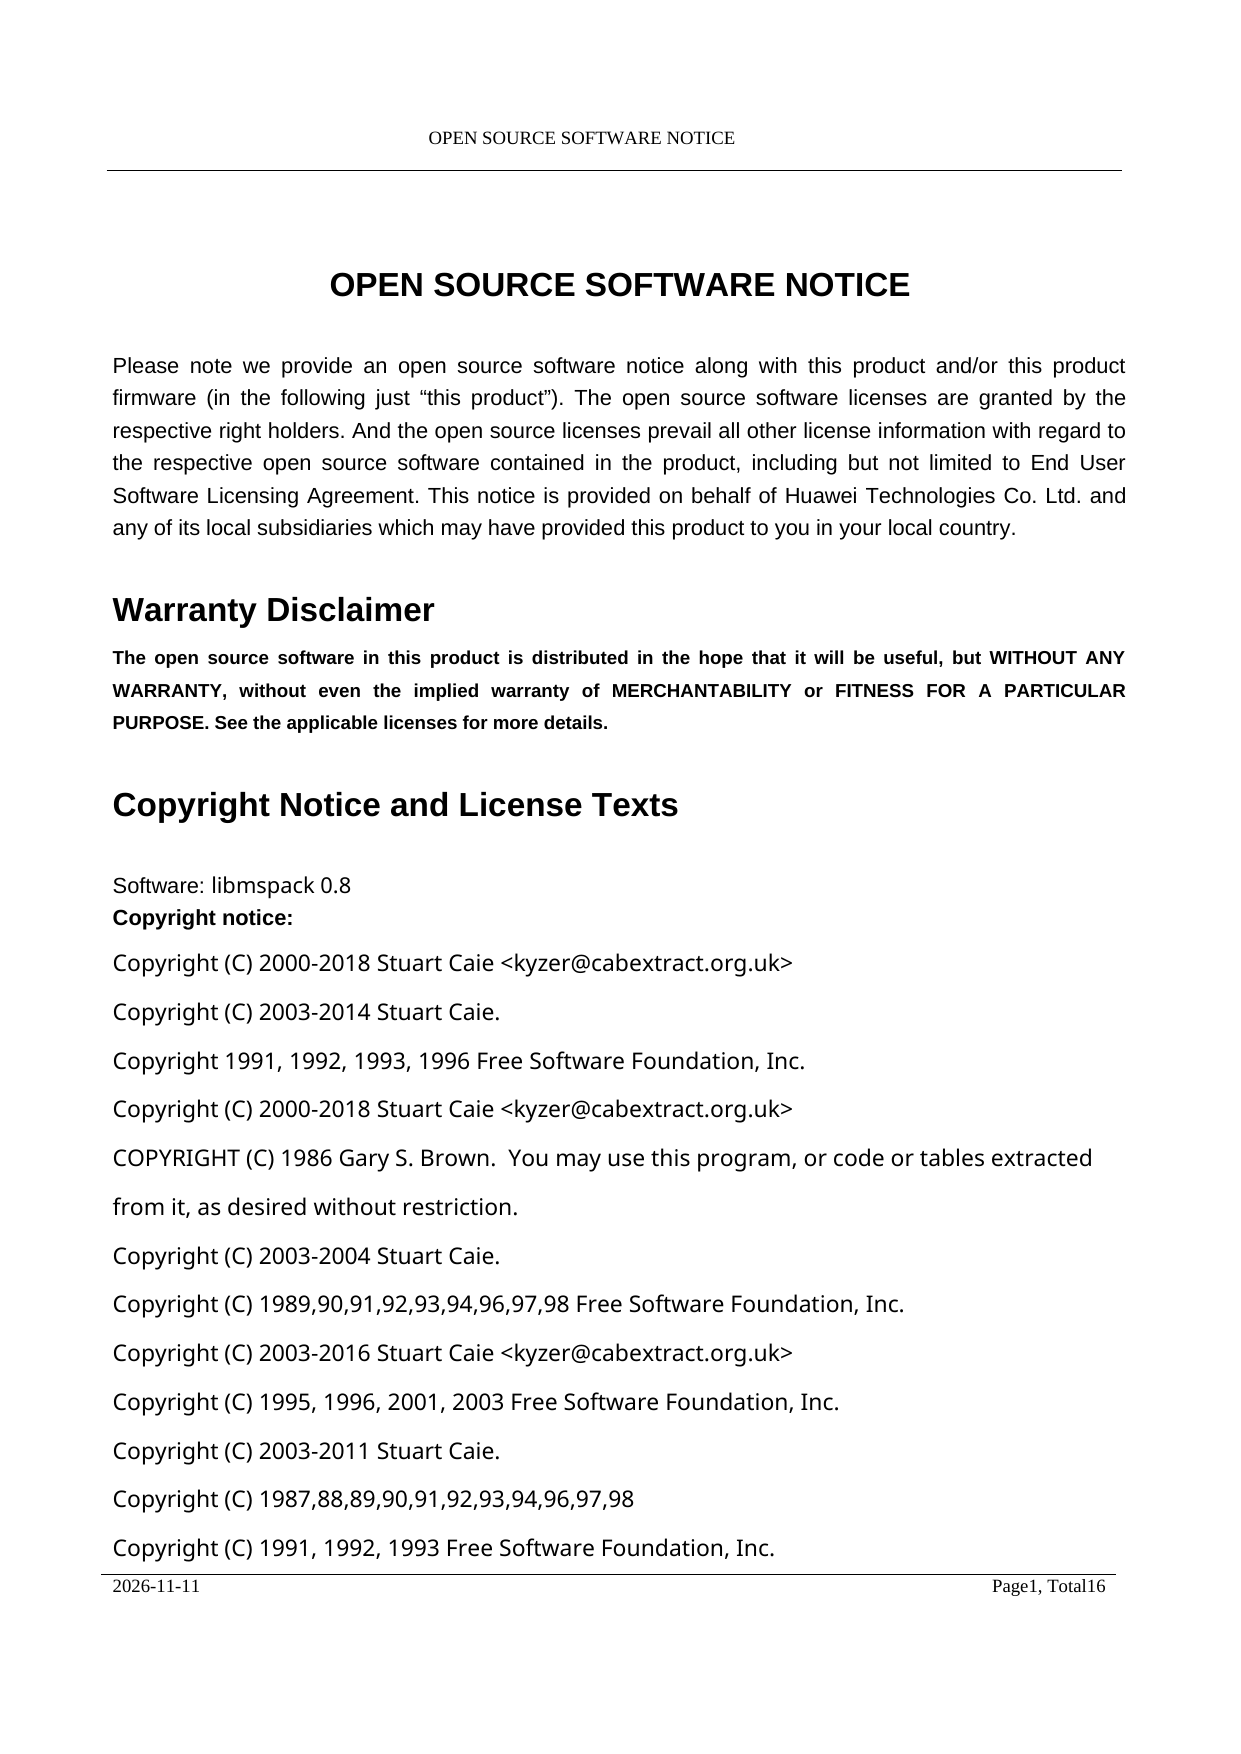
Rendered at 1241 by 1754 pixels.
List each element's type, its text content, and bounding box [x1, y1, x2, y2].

text Warranty Disclaimer [112, 576, 1128, 641]
text Copyright Notice and License Texts [112, 771, 1128, 836]
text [112, 947, 1128, 1564]
text Please note we provide an open source software notice along with this product and/or this product firmware (in the following just “this product”). The open source software licenses are granted by the respective right holders. And the open source licenses prevail all other license information with regard to the respective open source software contained in the product, including but not limited to End User Software Licensing Agreement. This notice is provided on behalf of Huawei Technologies Co. Ltd. and any of its local subsidiaries which may have provided this product to you in your local country. [112, 349, 1128, 544]
text Software: libmspack 0.8 [112, 869, 1128, 901]
text OPEN SOURCE SOFTWARE NOTICE [112, 251, 1128, 316]
text Copyright notice: [112, 901, 1128, 934]
text The open source software in this product is distributed in the hope that it will be useful, but WITHOUT ANY WARRANTY, without even the implied warranty of MERCHANTABILITY or FITNESS FOR A PARTICULAR PURPOSE. See the applicable licenses for more details. [112, 641, 1128, 739]
